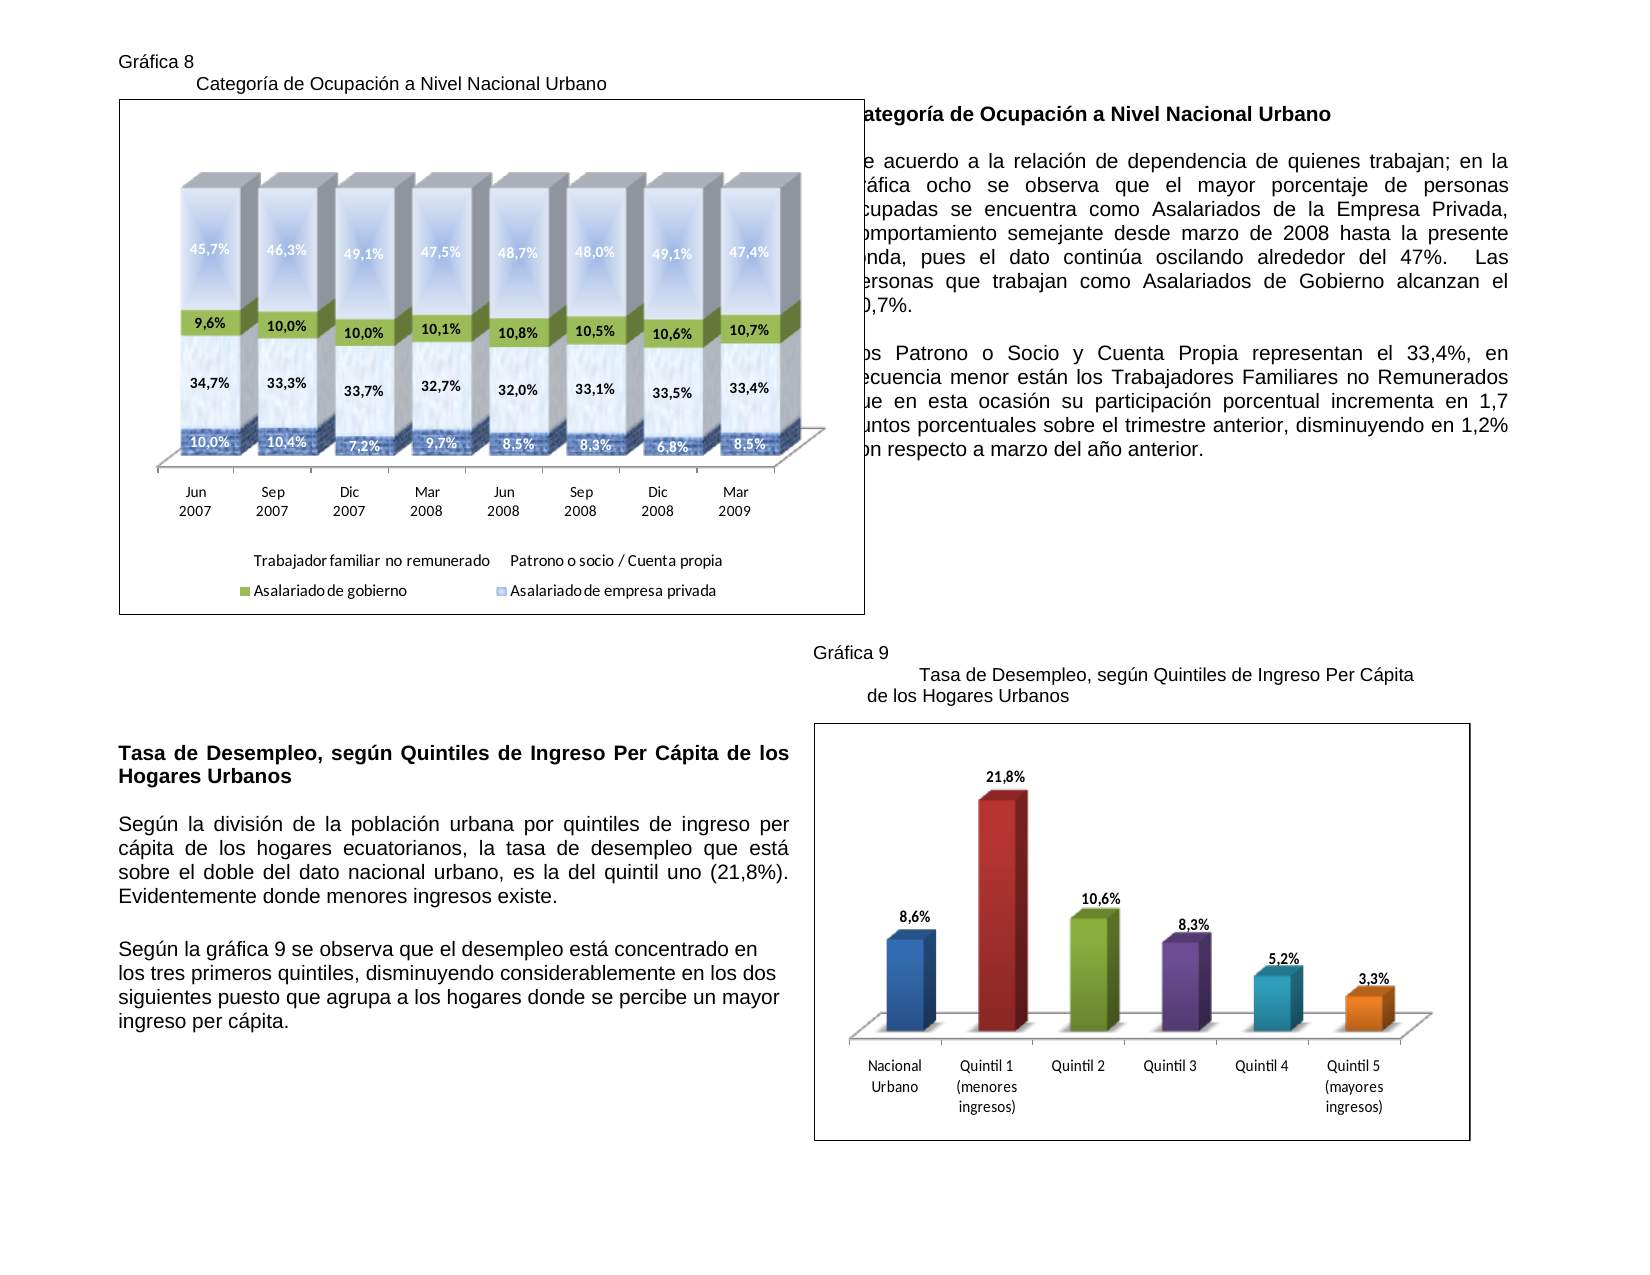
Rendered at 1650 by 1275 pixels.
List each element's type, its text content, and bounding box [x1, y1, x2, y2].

table_cell [802, 722, 1450, 1165]
table_cell Tasa de Desempleo, según Quintiles de Ingreso Per Cápita de los Hogares Urbanos Según la división de la población urbana por quintiles de ingreso per cápita de los hogares ecuatorianos, la tasa de desempleo que está sobre el doble del dato nacional urbano, es la del quintil uno (21,8%). Evidentemente donde menores ingresos existe. Según la gráfica 9 se observa que el desempleo está concentrado en los tres primeros quintiles, disminuyendo considerablemente en los dos siguientes puesto que agrupa a los hogares donde se percibe un mayor ingreso per cápita. [107, 621, 802, 1165]
table_cell Gráfica 8 Categoría de Ocupación a Nivel Nacional Urbano [107, 30, 837, 98]
table_cell Gráfica 9 Tasa de Desempleo, según Quintiles de Ingreso Per Cápita de los Hogares Urbanos [802, 621, 1450, 722]
table_cell Categoría de Ocupación a Nivel Nacional Urbano De acuerdo a la relación de dependencia de quienes trabajan; en la gráfica ocho se observa que el mayor porcentaje de personas ocupadas se encuentra como Asalariados de la Empresa Privada, comportamiento semejante desde marzo de 2008 hasta la presente ronda, pues el dato continúa oscilando alrededor del 47%. Las personas que trabajan como Asalariados de Gobierno alcanzan el 10,7%. Los Patrono o Socio y Cuenta Propia representan el 33,4%, en secuencia menor están los Trabajadores Familiares no Remunerados que en esta ocasión su participación porcentual incrementa en 1,7 puntos porcentuales sobre el trimestre anterior, disminuyendo en 1,2% con respecto a marzo del año anterior. [837, 30, 1521, 621]
table_cell [107, 98, 837, 621]
